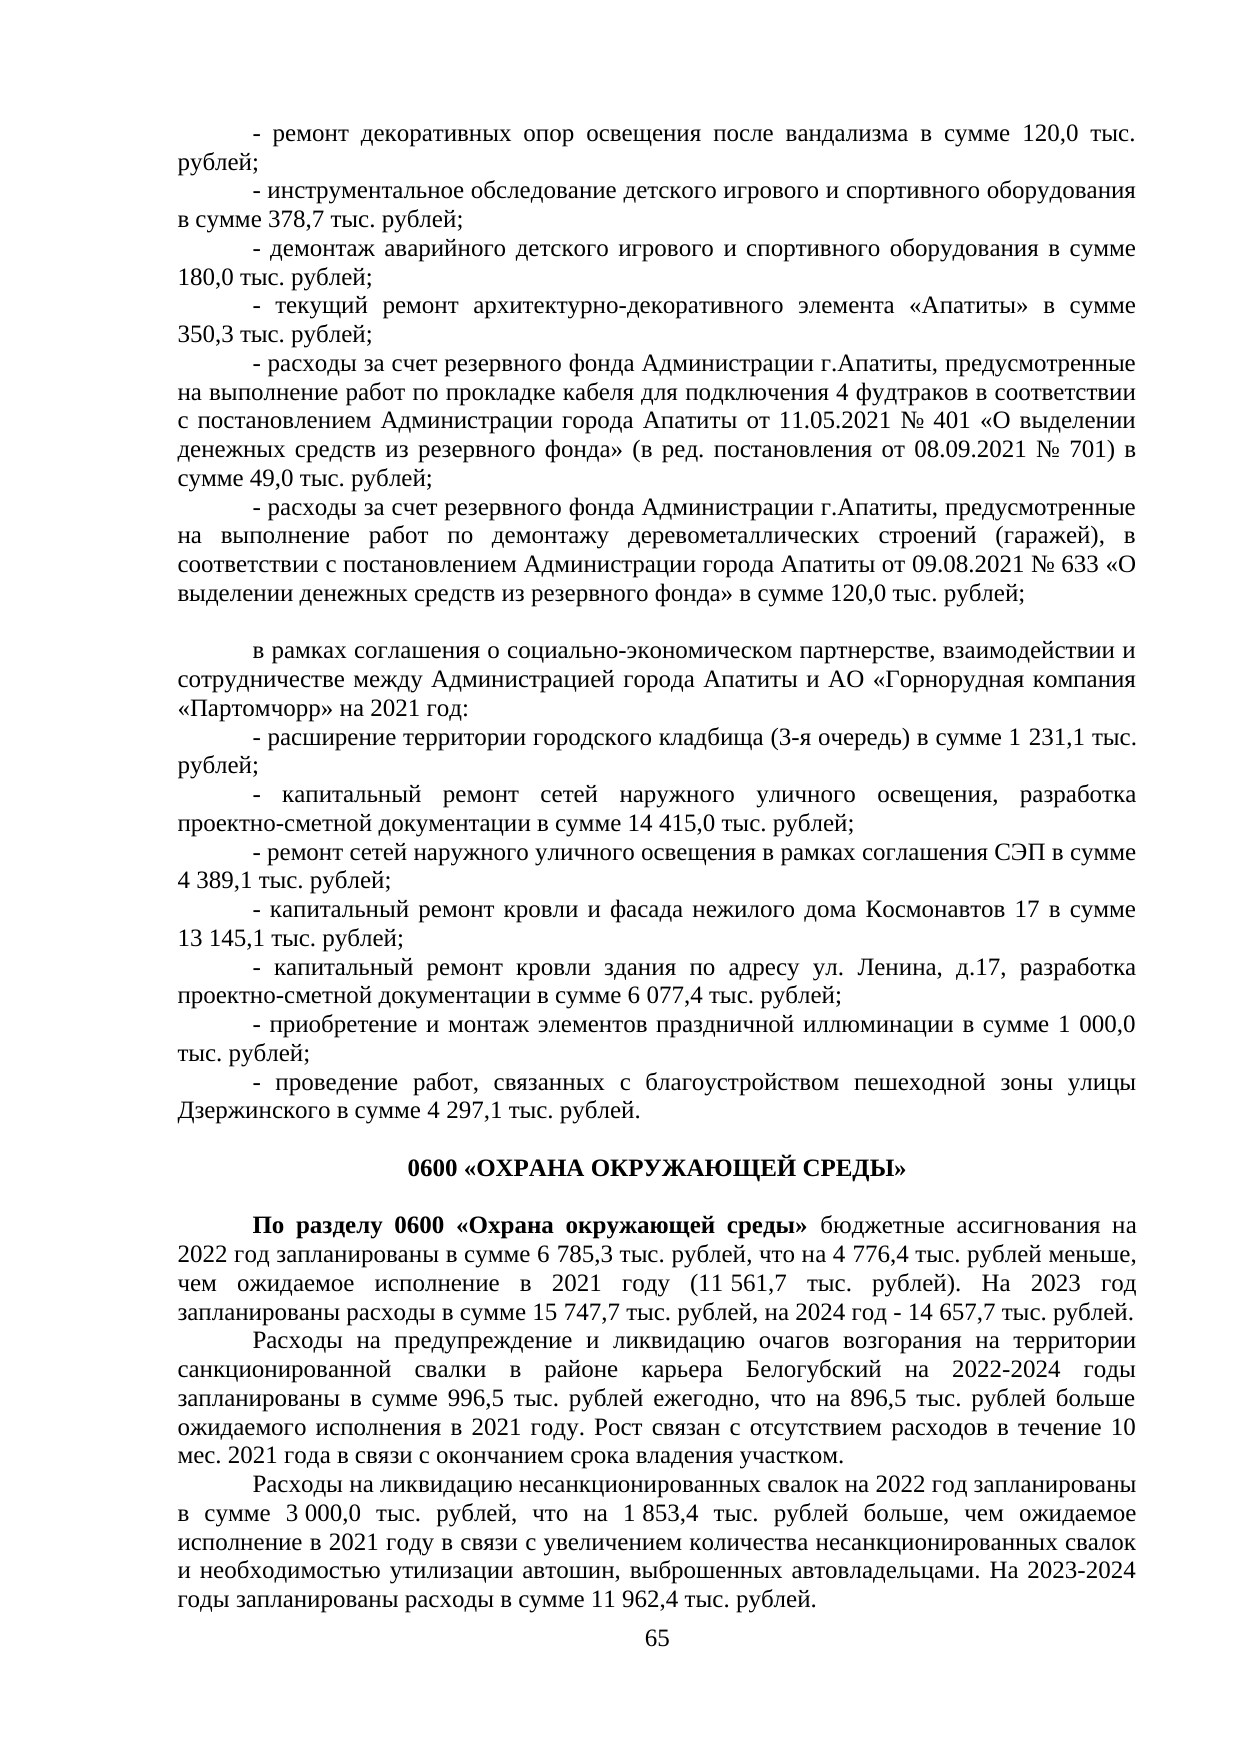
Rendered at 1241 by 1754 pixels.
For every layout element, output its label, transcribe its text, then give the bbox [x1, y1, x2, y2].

text - инструментальное обследование детского игрового и спортивного оборудования в сумме 378,7 тыс. рублей; [177, 176, 1137, 233]
text - демонтаж аварийного детского игрового и спортивного оборудования в сумме 180,0 тыс. рублей; [177, 233, 1137, 291]
text - капитальный ремонт кровли здания по адресу ул. Ленина, д.17, разработка проектно-сметной документации в сумме 6 077,4 тыс. рублей; [177, 952, 1137, 1009]
text 0600 «ОХРАНА ОКРУЖАЮЩЕЙ СРЕДЫ» [177, 1153, 1137, 1182]
text - приобретение и монтаж элементов праздничной иллюминации в сумме 1 000,0 тыс. рублей; [177, 1009, 1137, 1067]
text - ремонт декоративных опор освещения после вандализма в сумме 120,0 тыс. рублей; [177, 118, 1137, 176]
text - ремонт сетей наружного уличного освещения в рамках соглашения СЭП в сумме 4 389,1 тыс. рублей; [177, 837, 1137, 894]
text Расходы на предупреждение и ликвидацию очагов возгорания на территории санкционированной свалки в районе карьера Белогубский на 2022-2024 годы запланированы в сумме 996,5 тыс. рублей ежегодно, что на 896,5 тыс. рублей больше ожидаемого исполнения в 2021 году. Рост связан с отсутствием расходов в течение 10 мес. 2021 года в связи с окончанием срока владения участком. [177, 1326, 1137, 1469]
text Расходы на ликвидацию несанкционированных свалок на 2022 год запланированы в сумме 3 000,0 тыс. рублей, что на 1 853,4 тыс. рублей больше, чем ожидаемое исполнение в 2021 году в связи с увеличением количества несанкционированных свалок и необходимостью утилизации автошин, выброшенных автовладельцами. На 2023-2024 годы запланированы расходы в сумме 11 962,4 тыс. рублей. [177, 1469, 1137, 1613]
text - расходы за счет резервного фонда Администрации г.Апатиты, предусмотренные на выполнение работ по демонтажу деревометаллических строений (гаражей), в соответствии с постановлением Администрации города Апатиты от 09.08.2021 № 633 «О выделении денежных средств из резервного фонда» в сумме 120,0 тыс. рублей; [177, 492, 1137, 607]
text - капитальный ремонт кровли и фасада нежилого дома Космонавтов 17 в сумме 13 145,1 тыс. рублей; [177, 894, 1137, 952]
text - капитальный ремонт сетей наружного уличного освещения, разработка проектно-сметной документации в сумме 14 415,0 тыс. рублей; [177, 779, 1137, 837]
text - проведение работ, связанных с благоустройством пешеходной зоны улицы Дзержинского в сумме 4 297,1 тыс. рублей. [177, 1067, 1137, 1124]
text - расходы за счет резервного фонда Администрации г.Апатиты, предусмотренные на выполнение работ по прокладке кабеля для подключения 4 фудтраков в соответствии с постановлением Администрации города Апатиты от 11.05.2021 № 401 «О выделении денежных средств из резервного фонда» (в ред. постановления от 08.09.2021 № 701) в сумме 49,0 тыс. рублей; [177, 348, 1137, 492]
text в рамках соглашения о социально-экономическом партнерстве, взаимодействии и сотрудничестве между Администрацией города Апатиты и АО «Горнорудная компания «Партомчорр» на 2021 год: [177, 636, 1137, 722]
text По разделу 0600 «Охрана окружающей среды» бюджетные ассигнования на 2022 год запланированы в сумме 6 785,3 тыс. рублей, что на 4 776,4 тыс. рублей меньше, чем ожидаемое исполнение в 2021 году (11 561,7 тыс. рублей). На 2023 год запланированы расходы в сумме 15 747,7 тыс. рублей, на 2024 год - 14 657,7 тыс. рублей. [177, 1211, 1137, 1326]
text - текущий ремонт архитектурно-декоративного элемента «Апатиты» в сумме 350,3 тыс. рублей; [177, 291, 1137, 348]
text - расширение территории городского кладбища (3-я очередь) в сумме 1 231,1 тыс. рублей; [177, 722, 1137, 779]
